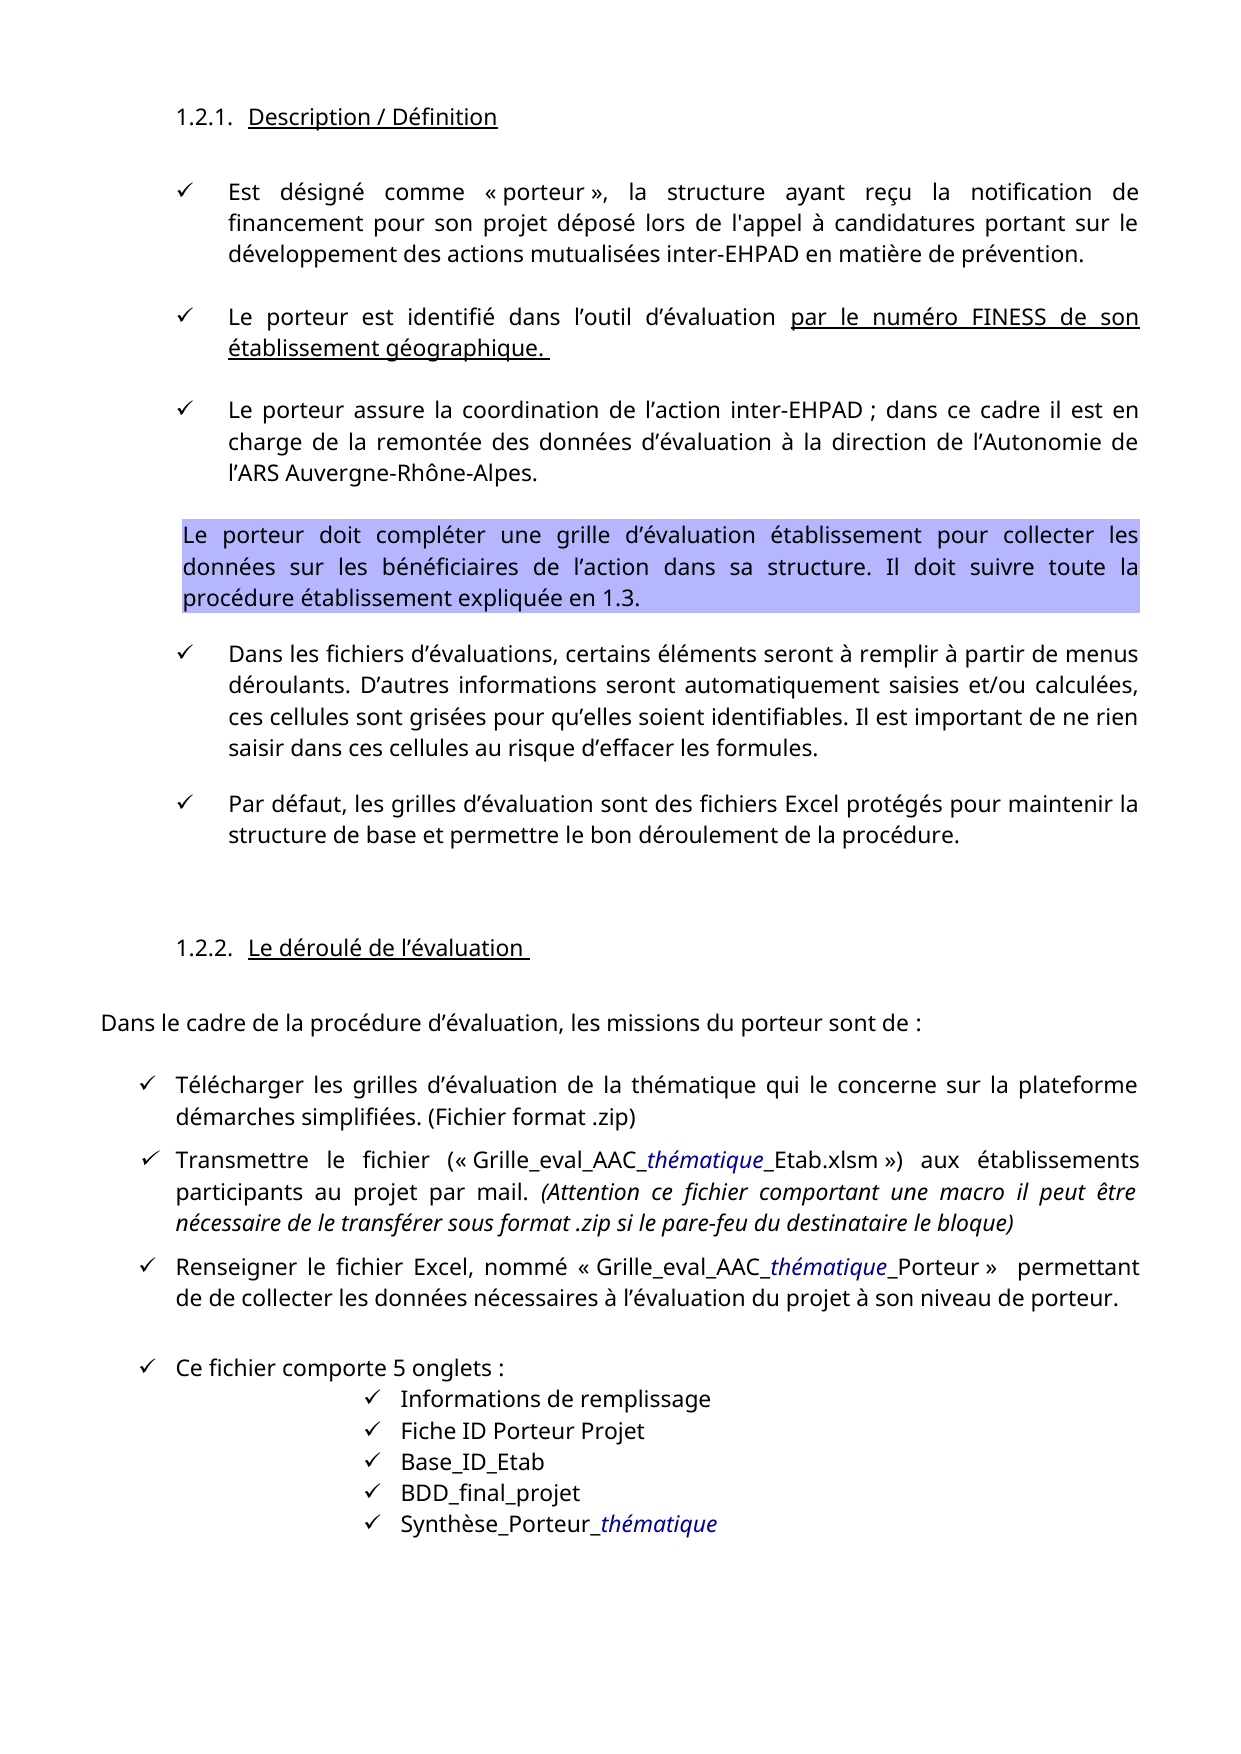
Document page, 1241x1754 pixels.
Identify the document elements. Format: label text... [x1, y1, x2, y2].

list Le porteur est identifié dans l’outil d’évaluation par le numéro FINESS de son établissement géographique. [175, 300, 1140, 363]
list Dans les fichiers d’évaluations, certains éléments seront à remplir à partir de menus déroulants. D’autres informations seront automatiquement saisies et/ou calculées, ces cellules sont grisées pour qu’elles soient identifiables. Il est important de ne rien saisir dans ces cellules au risque d’effacer les formules. [175, 638, 1140, 763]
list Le porteur doit compléter une grille d’évaluation établissement pour collecter les données sur les bénéficiaires de l’action dans sa structure. Il doit suivre toute la procédure établissement expliquée en 1.3. [182, 519, 1140, 613]
list Est désigné comme « porteur », la structure ayant reçu la notification de financement pour son projet déposé lors de l'appel à candidatures portant sur le développement des actions mutualisées inter-EHPAD en matière de prévention. [175, 175, 1140, 269]
list Renseigner le fichier Excel, nommé « Grille_eval_AAC_thématique_Porteur » permettant de de collecter les données nécessaires à l’évaluation du projet à son niveau de porteur. [138, 1250, 1140, 1339]
text Dans le cadre de la procédure d’évaluation, les missions du porteur sont de : [100, 1007, 1140, 1038]
list Informations de remplissage [363, 1383, 1140, 1414]
list Transmettre le fichier (« Grille_eval_AAC_thématique_Etab.xlsm ») aux établissements participants au projet par mail. (Attention ce fichier comportant une macro il peut être nécessaire de le transférer sous format .zip si le pare-feu du destinataire le bloque) [138, 1144, 1140, 1238]
list Synthèse_Porteur_thématique [363, 1508, 1140, 1539]
list Télécharger les grilles d’évaluation de la thématique qui le concerne sur la plateforme démarches simplifiées. (Fichier format .zip) [138, 1069, 1140, 1132]
list Par défaut, les grilles d’évaluation sont des fichiers Excel protégés pour maintenir la structure de base et permettre le bon déroulement de la procédure. [175, 788, 1140, 850]
list Base_ID_Etab [363, 1446, 1140, 1477]
list Description / Définition [175, 100, 1140, 132]
list Le déroulé de l’évaluation [175, 932, 1140, 963]
list BDD_final_projet [363, 1477, 1140, 1508]
list Ce fichier comporte 5 onglets : [138, 1352, 1140, 1383]
list Fiche ID Porteur Projet [363, 1414, 1140, 1446]
list Le porteur assure la coordination de l’action inter-EHPAD ; dans ce cadre il est en charge de la remontée des données d’évaluation à la direction de l’Autonomie de l’ARS Auvergne-Rhône-Alpes. [175, 394, 1140, 488]
